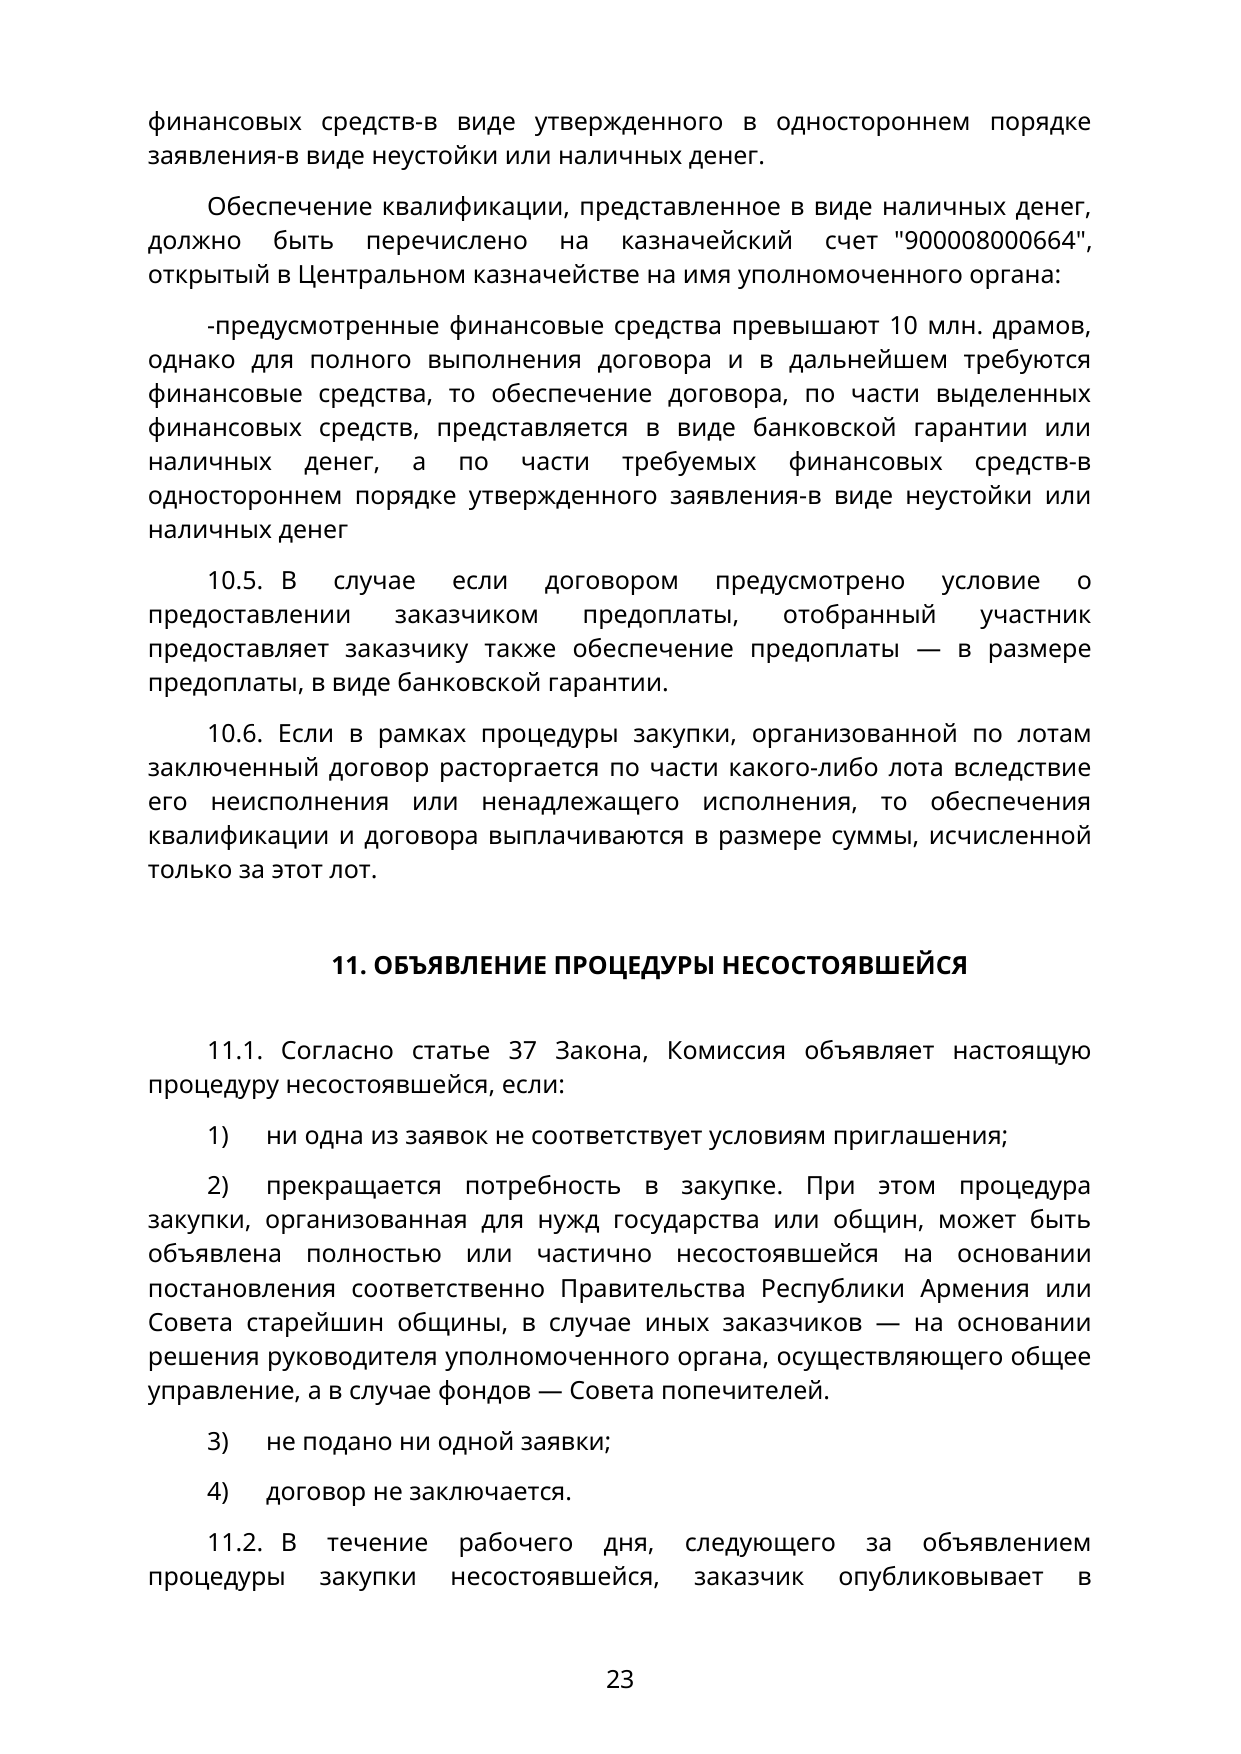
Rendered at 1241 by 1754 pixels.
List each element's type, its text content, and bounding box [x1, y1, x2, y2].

text 4) договор не заключается. [148, 1474, 1092, 1508]
text 2) прекращается потребность в закупке. При этом процедура закупки, организованная для нужд государства или общин, может быть объявлена полностью или частично несостоявшейся на основании постановления соответственно Правительства Республики Армения или Совета старейшин общины, в случае иных заказчиков — на основании решения руководителя уполномоченного органа, осуществляющего общее управление, а в случае фондов — Совета попечителей. [148, 1168, 1092, 1406]
text 1) ни одна из заявок не соответствует условиям приглашения; [148, 1117, 1092, 1151]
text -предусмотренные финансовые средства превышают 10 млн. драмов, однако для полного выполнения договора и в дальнейшем требуются финансовые средства, то обеспечение договора, по части выделенных финансовых средств, представляется в виде банковской гарантии или наличных денег, а по части требуемых финансовых средств-в одностороннем порядке утвержденного заявления-в виде неустойки или наличных денег [148, 307, 1092, 546]
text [148, 103, 1092, 172]
text 3) не подано ни одной заявки; [148, 1423, 1092, 1457]
text Обеспечение квалификации, представленное в виде наличных денег, должно быть перечислено на казначейский счет "900008000664", открытый в Центральном казначействе на имя уполномоченного органа: [148, 188, 1092, 291]
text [148, 1524, 1092, 1593]
text 10.6. Если в рамках процедуры закупки, организованной по лотам заключенный договор расторгается по части какого-либо лота вследствие его неисполнения или ненадлежащего исполнения, то обеспечения квалификации и договора выплачиваются в размере суммы, исчисленной только за этот лот. [148, 715, 1092, 886]
text 11.1. Согласно статье 37 Закона, Комиссия объявляет настоящую процедуру несостоявшейся, если: [148, 1032, 1092, 1101]
text 10.5. В случае если договором предусмотрено условие о предоставлении заказчиком предоплаты, отобранный участник предоставляет заказчику также обеспечение предоплаты — в размере предоплаты, в виде банковской гарантии. [148, 562, 1092, 699]
text 11. ОБЪЯВЛЕНИЕ ПРОЦЕДУРЫ НЕСОСТОЯВШЕЙСЯ [148, 948, 1092, 982]
